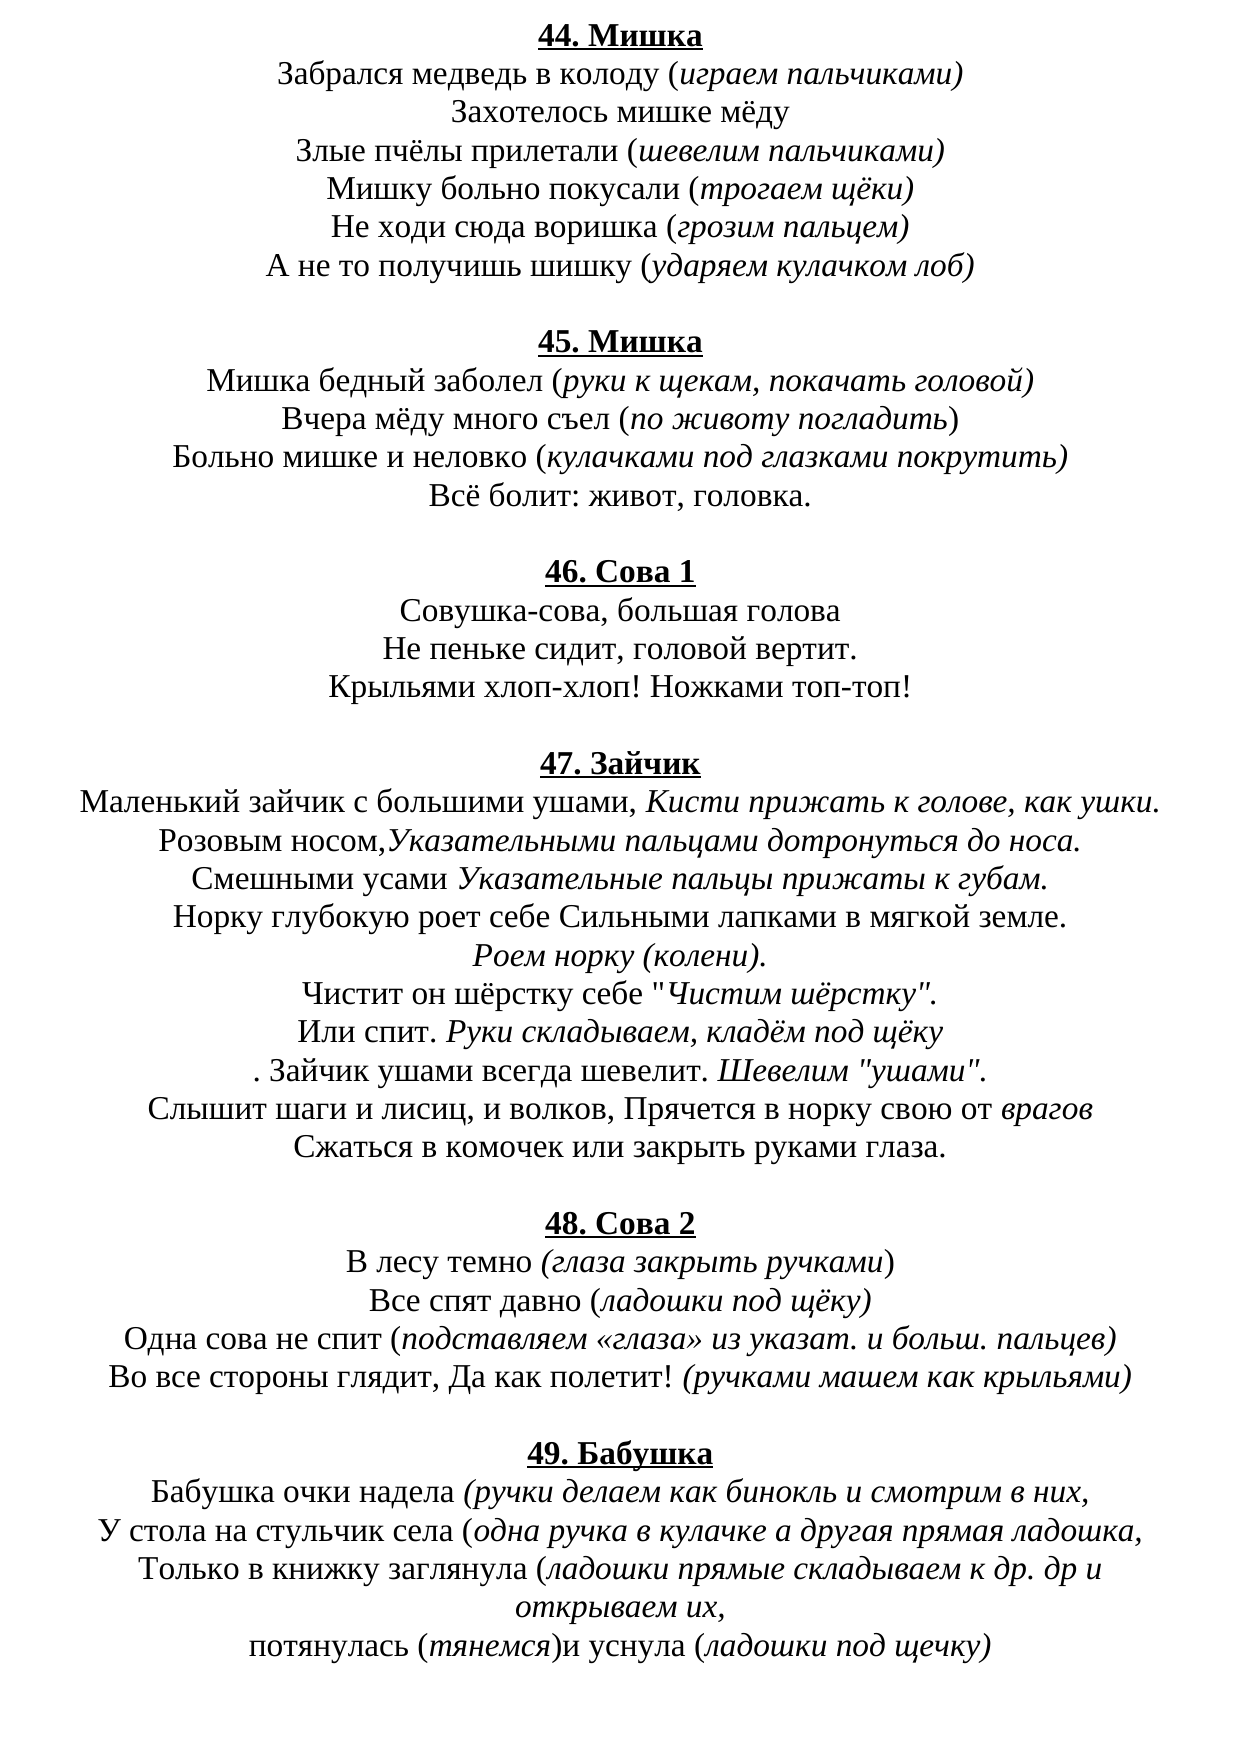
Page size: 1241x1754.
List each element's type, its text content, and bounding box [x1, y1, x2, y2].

text Сжаться в комочек или закрыть руками глаза. [59, 1126, 1181, 1165]
text В лесу темно (глаза закрыть ручками) [59, 1241, 1181, 1280]
text потянулась (тянемся)и уснула (ладошки под щечку) [59, 1625, 1181, 1663]
text 45. Мишка [59, 321, 1181, 360]
text Всё болит: живот, головка. [59, 475, 1181, 513]
text Одна сова не спит (подставляем «глаза» из указат. и больш. пальцев) [59, 1318, 1181, 1356]
text Крыльями хлоп-хлоп! Ножками топ-топ! [59, 666, 1181, 705]
text Норку глубокую роет себе Сильными лапками в мягкой земле. [59, 896, 1181, 935]
text . Зайчик ушами всегда шевелит. Шевелим "ушами". [59, 1050, 1181, 1088]
text Маленький зайчик с большими ушами, Кисти прижать к голове, как ушки. [59, 781, 1181, 820]
text 44. Мишка [59, 15, 1181, 53]
text Чистит он шёрстку себе "Чистим шёрстку". [59, 973, 1181, 1011]
text Или спит. Руки складываем, кладём под щёку [59, 1011, 1181, 1050]
text Захотелось мишке мёду [59, 91, 1181, 130]
text Забрался медведь в колоду (играем пальчиками) [59, 53, 1181, 91]
text Все спят давно (ладошки под щёку) [59, 1280, 1181, 1318]
text Бабушка очки надела (ручки делаем как бинокль и смотрим в них, [59, 1471, 1181, 1510]
text А не то получишь шишку (ударяем кулачком лоб) [59, 245, 1181, 283]
text Не пеньке сидит, головой вертит. [59, 628, 1181, 666]
text 48. Сова 2 [59, 1203, 1181, 1241]
text Злые пчёлы прилетали (шевелим пальчиками) [59, 130, 1181, 168]
text Розовым носом,Указательными пальцами дотронуться до носа. [59, 820, 1181, 858]
text Больно мишке и неловко (кулачками под глазками покрутить) [59, 436, 1181, 475]
text Мишка бедный заболел (руки к щекам, покачать головой) [59, 360, 1181, 398]
text Вчера мёду много съел (по животу погладить) [59, 398, 1181, 436]
text 49. Бабушка [59, 1433, 1181, 1471]
text Во все стороны глядит, Да как полетит! (ручками машем как крыльями) [59, 1356, 1181, 1395]
text Мишку больно покусали (трогаем щёки) [59, 168, 1181, 206]
text 47. Зайчик [59, 743, 1181, 781]
text Смешными усами Указательные пальцы прижаты к губам. [59, 858, 1181, 896]
text У стола на стульчик села (одна ручка в кулачке а другая прямая ладошка, [59, 1510, 1181, 1548]
text Только в книжку заглянула (ладошки прямые складываем к др. др и открываем их, [59, 1548, 1181, 1625]
text 46. Сова 1 [59, 551, 1181, 590]
text Слышит шаги и лисиц, и волков, Прячется в норку свою от врагов [59, 1088, 1181, 1126]
text Роем норку (колени). [59, 935, 1181, 973]
text Не ходи сюда воришка (грозим пальцем) [59, 206, 1181, 245]
text Совушка-сова, большая голова [59, 590, 1181, 628]
